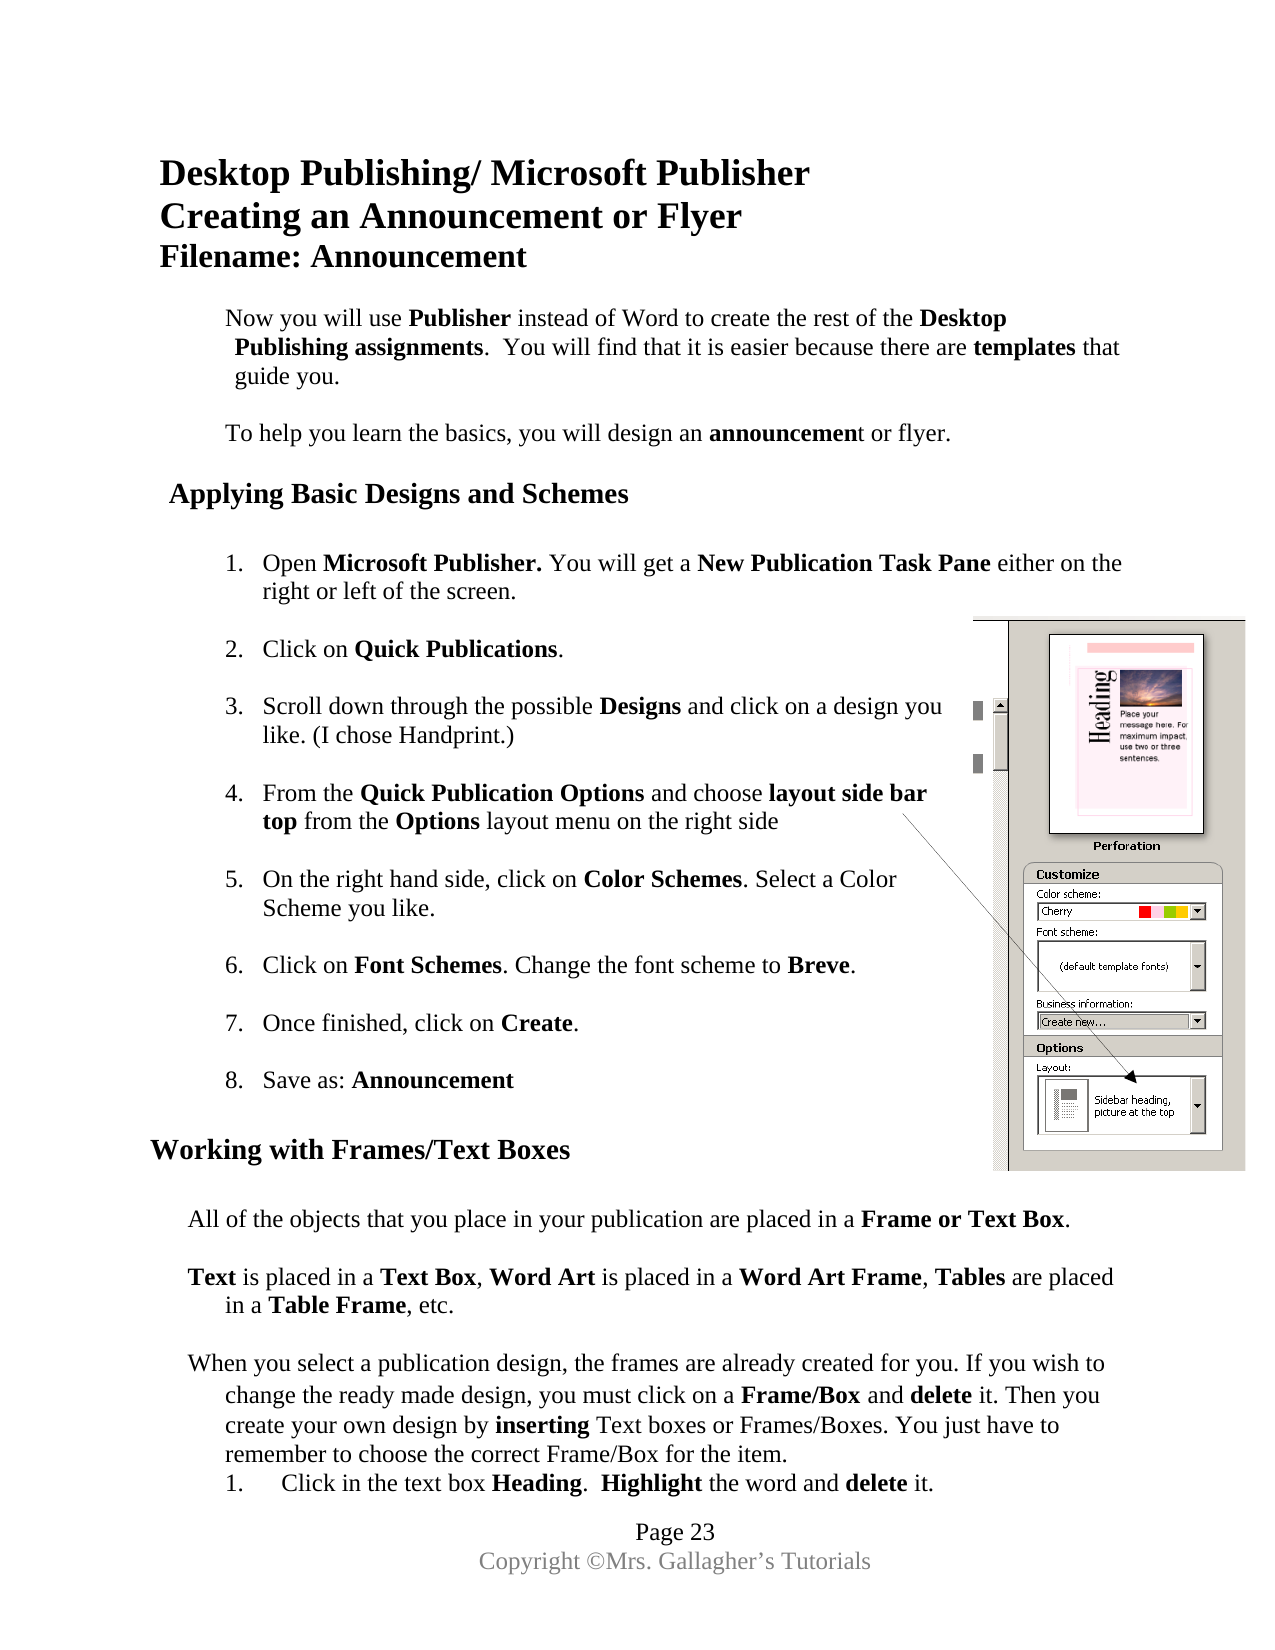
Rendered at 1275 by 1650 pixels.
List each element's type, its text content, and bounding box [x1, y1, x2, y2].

list Save as: Announcement [225, 1065, 973, 1094]
list Click on Quick Publications. [225, 634, 973, 663]
text All of the objects that you place in your publication are placed in a Frame or Text Box. [187, 1204, 1125, 1233]
list Click in the text box Heading. Highlight the word and delete it. [225, 1468, 1125, 1496]
text Applying Basic Designs and Schemes [169, 476, 1125, 509]
text Text is placed in a Text Box, Word Art is placed in a Word Art Frame, Tables are placed in a Table Frame, etc. [187, 1262, 1125, 1319]
list On the right hand side, click on Color Schemes. Select a Color Scheme you like. [225, 864, 973, 921]
list From the Quick Publication Options and choose layout side bar top from the Options layout menu on the right side [225, 778, 973, 835]
text Filename: Announcement [159, 236, 1125, 274]
text Now you will use Publisher instead of Word to create the rest of the Desktop Publishing assignments. You will find that it is easier because there are templates that guide you. [225, 303, 1125, 389]
list Click on Font Schemes. Change the font scheme to Breve. [225, 950, 973, 979]
list Once finished, click on Create. [225, 1008, 973, 1036]
text Creating an Announcement or Flyer [159, 193, 1125, 236]
list Open Microsoft Publisher. You will get a New Publication Task Pane either on the right or left of the screen. [225, 548, 1125, 605]
list Scroll down through the possible Designs and click on a design you like. (I chose Handprint.) [225, 691, 973, 749]
picture [973, 616, 1246, 1171]
text When you select a publication design, the frames are already created for you. If you wish to change the ready made design, you must click on a Frame/Box and delete it. Then you create your own design by inserting Text boxes or Frames/Boxes. You just have to remember to choose the correct Frame/Box for the item. [187, 1348, 1125, 1468]
text Working with Frames/Text Boxes [150, 1132, 973, 1166]
text Desktop Publishing/ Microsoft Publisher [159, 150, 1125, 193]
text To help you learn the basics, you will design an announcement or flyer. [206, 418, 1125, 447]
